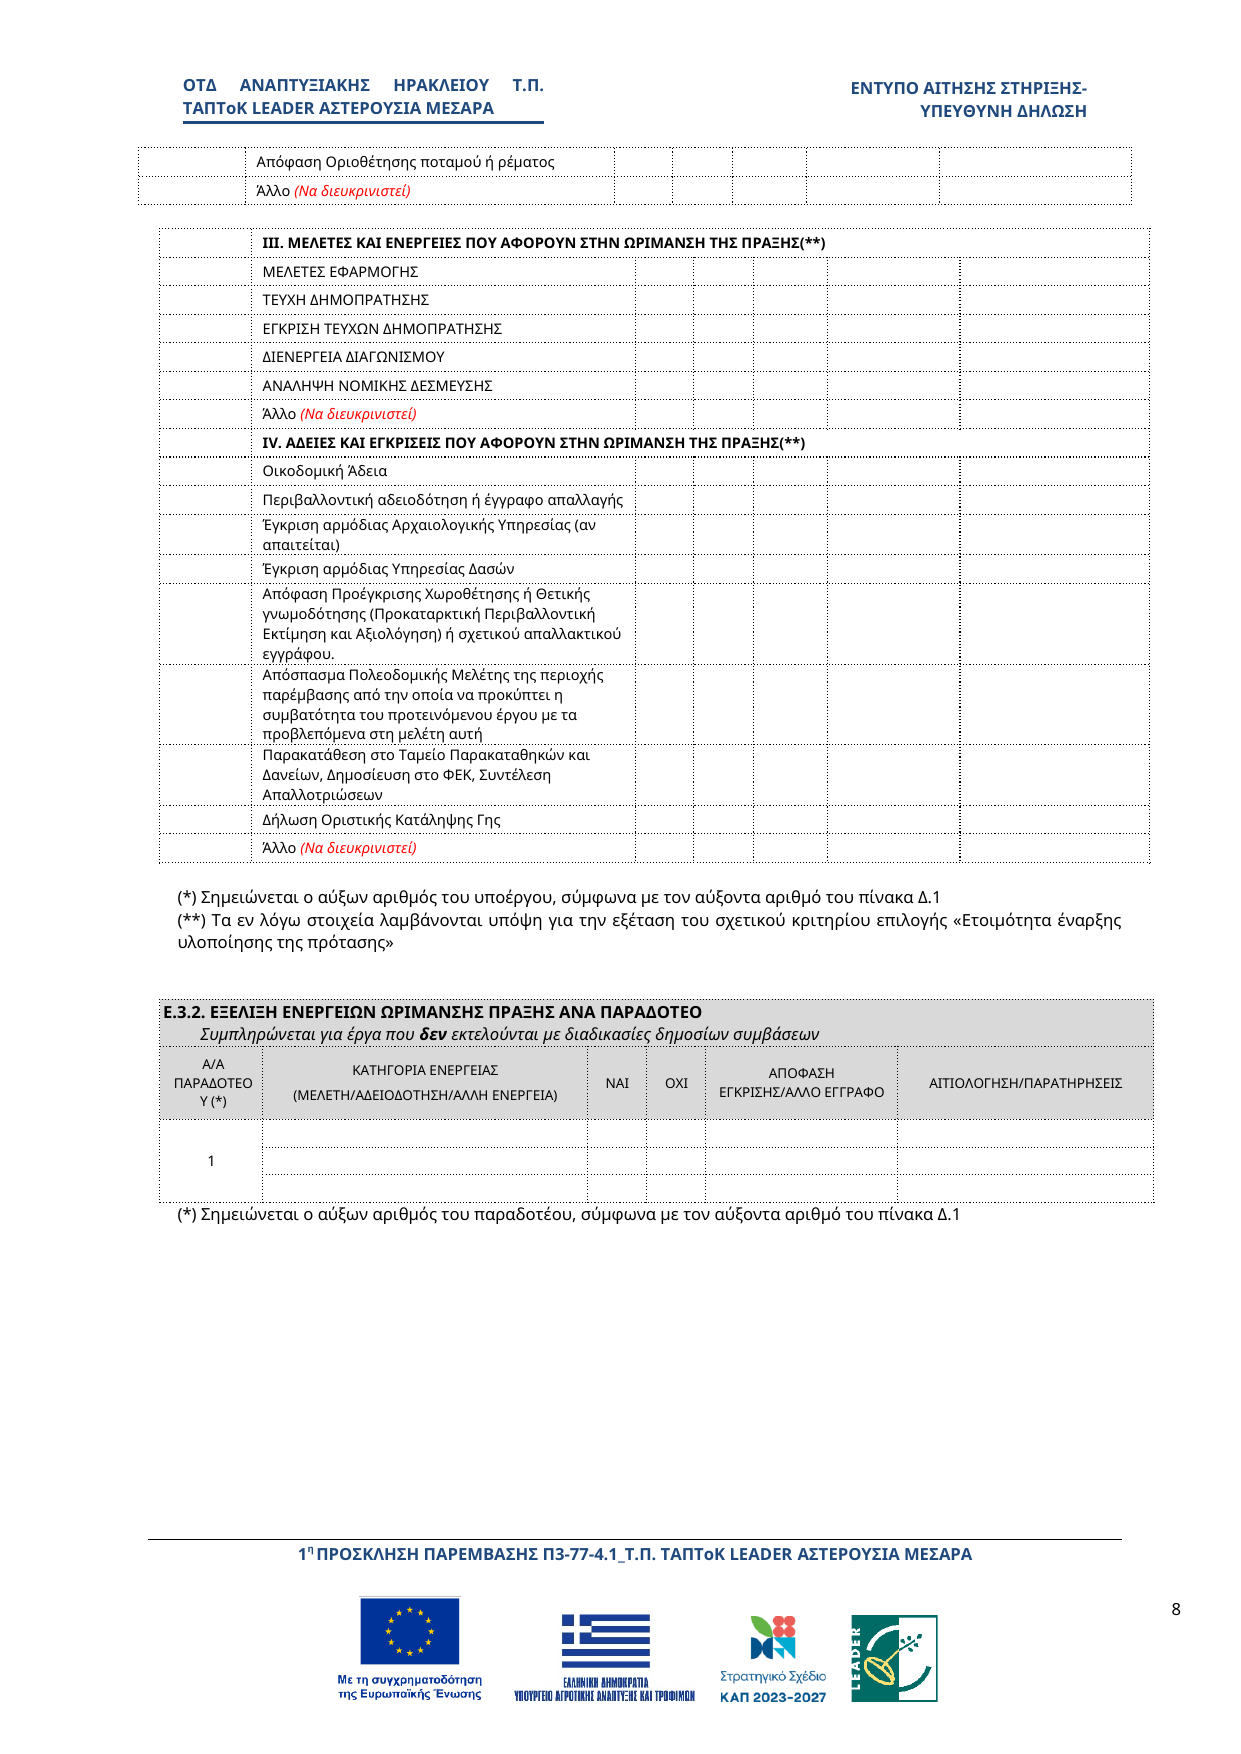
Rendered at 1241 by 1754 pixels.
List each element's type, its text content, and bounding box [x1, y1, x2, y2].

table_cell [960, 399, 1149, 428]
text (*) Σημειώνεται ο αύξων αριθμός του υποέργου, σύμφωνα με τον αύξοντα αριθμό του πίνακα Δ.1 [177, 886, 1122, 908]
table_cell [960, 805, 1149, 833]
table_cell [693, 399, 753, 428]
table_cell ΜΕΛΕΤΕΣ ΕΦΑΡΜΟΓΗΣ [251, 257, 635, 285]
table_cell [693, 314, 753, 342]
table_cell [693, 833, 753, 862]
picture [513, 1612, 695, 1703]
table_cell [693, 744, 753, 805]
table_cell [693, 456, 753, 485]
table_cell [827, 583, 960, 663]
table_cell [827, 833, 960, 862]
table_cell [647, 1147, 706, 1174]
table_cell [673, 147, 732, 176]
table_cell [753, 664, 827, 744]
table_cell ΤΕΥΧΗ ΔΗΜΟΠΡΑΤΗΣΗΣ [251, 285, 635, 314]
table_cell [160, 664, 251, 744]
table_cell [693, 514, 753, 554]
table_cell [827, 805, 960, 833]
table_cell [753, 554, 827, 583]
text (**) Τα εν λόγω στοιχεία λαμβάνονται υπόψη για την εξέταση του σχετικού κριτηρίου επιλογής «Ετοιμότητα έναρξης υλοποίησης της πρότασης» [177, 908, 1122, 954]
table_cell [753, 833, 827, 862]
table_cell [827, 664, 960, 744]
table_cell [960, 342, 1149, 371]
table_cell [753, 314, 827, 342]
table_cell [960, 456, 1149, 485]
table_cell [160, 805, 251, 833]
table_cell [160, 257, 251, 285]
table_cell [635, 485, 693, 513]
table_cell Περιβαλλοντική αδειοδότηση ή έγγραφο απαλλαγής [251, 485, 635, 513]
table_cell [635, 314, 693, 342]
table_cell [960, 554, 1149, 583]
table_cell [160, 583, 251, 663]
table_cell [635, 833, 693, 862]
table_cell Έγκριση αρμόδιας Αρχαιολογικής Υπηρεσίας (αν απαιτείται) [251, 514, 635, 554]
table_cell [806, 147, 939, 176]
table_cell [647, 1119, 706, 1147]
table_cell [647, 1174, 706, 1202]
table_cell [706, 1174, 898, 1202]
table_cell [635, 744, 693, 805]
table_cell Άλλο (Να διευκρινιστεί) [245, 176, 614, 204]
table_cell [693, 371, 753, 399]
picture [851, 1615, 938, 1702]
table_cell [806, 176, 939, 204]
table_header ΙΙΙ. ΜΕΛΕΤΕΣ ΚΑΙ ΕΝΕΡΓΕΙΕΣ ΠΟΥ ΑΦΟΡΟΥΝ ΣΤΗΝ ΩΡΙΜΑΝΣΗ ΤΗΣ ΠΡΑΞΗΣ(**) [251, 228, 1149, 257]
table_cell Έγκριση αρμόδιας Υπηρεσίας Δασών [251, 554, 635, 583]
table_cell [706, 1147, 898, 1174]
table_cell [614, 147, 672, 176]
table_cell [160, 399, 251, 428]
table_cell [588, 1174, 647, 1202]
table_cell [160, 744, 251, 805]
table_cell [753, 805, 827, 833]
table_cell [753, 485, 827, 513]
table_cell [827, 257, 960, 285]
table_cell Απόφαση Προέγκρισης Χωροθέτησης ή Θετικής γνωμοδότησης (Προκαταρκτική Περιβαλλοντική Εκτίμηση και Αξιολόγηση) ή σχετικού απαλλακτικού εγγράφου. [251, 583, 635, 663]
table_cell [160, 485, 251, 513]
table_cell [635, 664, 693, 744]
table_cell [693, 664, 753, 744]
table_cell [160, 514, 251, 554]
table_cell [753, 514, 827, 554]
picture [721, 1616, 826, 1702]
table_cell [635, 285, 693, 314]
table_cell Απόφαση Οριοθέτησης ποταμού ή ρέματος [245, 147, 614, 176]
table_cell [160, 285, 251, 314]
table_cell [160, 456, 251, 485]
table_cell [693, 805, 753, 833]
table_cell [693, 583, 753, 663]
table_cell [753, 371, 827, 399]
table_cell [635, 805, 693, 833]
table_cell [939, 147, 1131, 176]
table_cell [139, 147, 245, 176]
table_cell [827, 285, 960, 314]
table_cell [898, 1147, 1154, 1174]
table_cell [635, 514, 693, 554]
table_cell [753, 399, 827, 428]
table_cell ΑΠΟΦΑΣΗ ΕΓΚΡΙΣΗΣ/ΑΛΛΟ ΕΓΓΡΑΦΟ [706, 1046, 898, 1119]
table_cell [827, 514, 960, 554]
table_cell Άλλο (Να διευκρινιστεί) [251, 833, 635, 862]
table_cell ΙV. ΑΔΕΙΕΣ ΚΑΙ ΕΓΚΡΙΣΕΙΣ ΠΟΥ ΑΦΟΡΟΥΝ ΣΤΗΝ ΩΡΙΜΑΝΣΗ ΤΗΣ ΠΡΑΞΗΣ(**) [251, 428, 1149, 456]
table_cell [263, 1147, 588, 1174]
table_cell Α/Α ΠΑΡΑΔΟΤΕΟΥ (*) [160, 1046, 263, 1119]
picture [332, 1594, 487, 1703]
table_cell [693, 554, 753, 583]
table_cell ΚΑΤΗΓΟΡΙΑ ΕΝΕΡΓΕΙΑΣ (ΜΕΛΕΤΗ/ΑΔΕΙΟΔΟΤΗΣΗ/ΑΛΛΗ ΕΝΕΡΓΕΙΑ) [263, 1046, 588, 1119]
table_cell [827, 399, 960, 428]
table_cell Άλλο (Να διευκρινιστεί) [251, 399, 635, 428]
table_cell Οικοδομική Άδεια [251, 456, 635, 485]
table_cell [753, 744, 827, 805]
table_header [160, 228, 251, 257]
table_cell [960, 314, 1149, 342]
table_cell [827, 554, 960, 583]
table_cell [732, 176, 806, 204]
table_cell [160, 428, 251, 456]
table_cell [693, 485, 753, 513]
table_cell [827, 371, 960, 399]
table_cell [827, 744, 960, 805]
table_cell [160, 314, 251, 342]
table_cell [827, 456, 960, 485]
table_cell [635, 456, 693, 485]
table_cell [693, 285, 753, 314]
table_cell [635, 257, 693, 285]
table_cell [960, 371, 1149, 399]
table_cell [263, 1119, 588, 1147]
table_cell [160, 371, 251, 399]
table_cell [635, 399, 693, 428]
table_cell [960, 583, 1149, 663]
table_cell [588, 1119, 647, 1147]
table_cell Παρακατάθεση στο Ταμείο Παρακαταθηκών και Δανείων, Δημοσίευση στο ΦΕΚ, Συντέλεση Απαλλοτριώσεων [251, 744, 635, 805]
table_cell [588, 1147, 647, 1174]
table_cell [939, 176, 1131, 204]
table_cell [614, 176, 672, 204]
table_cell Δήλωση Οριστικής Κατάληψης Γης [251, 805, 635, 833]
table_cell ΕΓΚΡΙΣΗ ΤΕΥΧΩΝ ΔΗΜΟΠΡΑΤΗΣΗΣ [251, 314, 635, 342]
table_cell [635, 342, 693, 371]
table_cell [263, 1174, 588, 1202]
table_cell ΑΝΑΛΗΨΗ ΝΟΜΙΚΗΣ ΔΕΣΜΕΥΣΗΣ [251, 371, 635, 399]
table_cell [753, 583, 827, 663]
table_cell [827, 342, 960, 371]
table_cell ΟΧΙ [647, 1046, 706, 1119]
table_cell [635, 554, 693, 583]
table_cell [827, 485, 960, 513]
table_cell [960, 833, 1149, 862]
table_cell [635, 583, 693, 663]
table_cell [960, 257, 1149, 285]
table_cell ΑΙΤΙΟΛΟΓΗΣΗ/ΠΑΡΑΤΗΡΗΣΕΙΣ [898, 1046, 1154, 1119]
table_cell [635, 371, 693, 399]
table_cell 1 [160, 1119, 263, 1202]
table_cell [960, 664, 1149, 744]
text (*) Σημειώνεται ο αύξων αριθμός του παραδοτέου, σύμφωνα με τον αύξοντα αριθμό του πίνακα Δ.1 [177, 1203, 1122, 1226]
table_cell [732, 147, 806, 176]
table_cell [673, 176, 732, 204]
table_cell ΝΑΙ [588, 1046, 647, 1119]
table_cell [160, 342, 251, 371]
table_cell [693, 257, 753, 285]
table_cell [753, 257, 827, 285]
table_cell [160, 554, 251, 583]
table_header Ε.3.2. ΕΞΕΛΙΞΗ ΕΝΕΡΓΕΙΩΝ ΩΡΙΜΑΝΣΗΣ ΠΡΑΞΗΣ ΑΝΑ ΠΑΡΑΔΟΤΕΟ Συμπληρώνεται για έργα που δεν εκτελούνται με διαδικασίες δημοσίων συμβάσεων [160, 999, 1154, 1046]
table_cell [827, 314, 960, 342]
table_cell ΔΙΕΝΕΡΓΕΙΑ ΔΙΑΓΩΝΙΣΜΟΥ [251, 342, 635, 371]
table_cell [753, 342, 827, 371]
table_cell [706, 1119, 898, 1147]
table_cell [960, 744, 1149, 805]
table_cell [160, 833, 251, 862]
table_cell [753, 456, 827, 485]
table_cell [960, 485, 1149, 513]
table_cell [753, 285, 827, 314]
table_cell Απόσπασμα Πολεοδομικής Μελέτης της περιοχής παρέμβασης από την οποία να προκύπτει η συμβατότητα του προτεινόμενου έργου με τα προβλεπόμενα στη μελέτη αυτή [251, 664, 635, 744]
table_cell [960, 285, 1149, 314]
table_cell [898, 1119, 1154, 1147]
table_cell [139, 176, 245, 204]
table_cell [960, 514, 1149, 554]
table_cell [898, 1174, 1154, 1202]
table_cell [693, 342, 753, 371]
